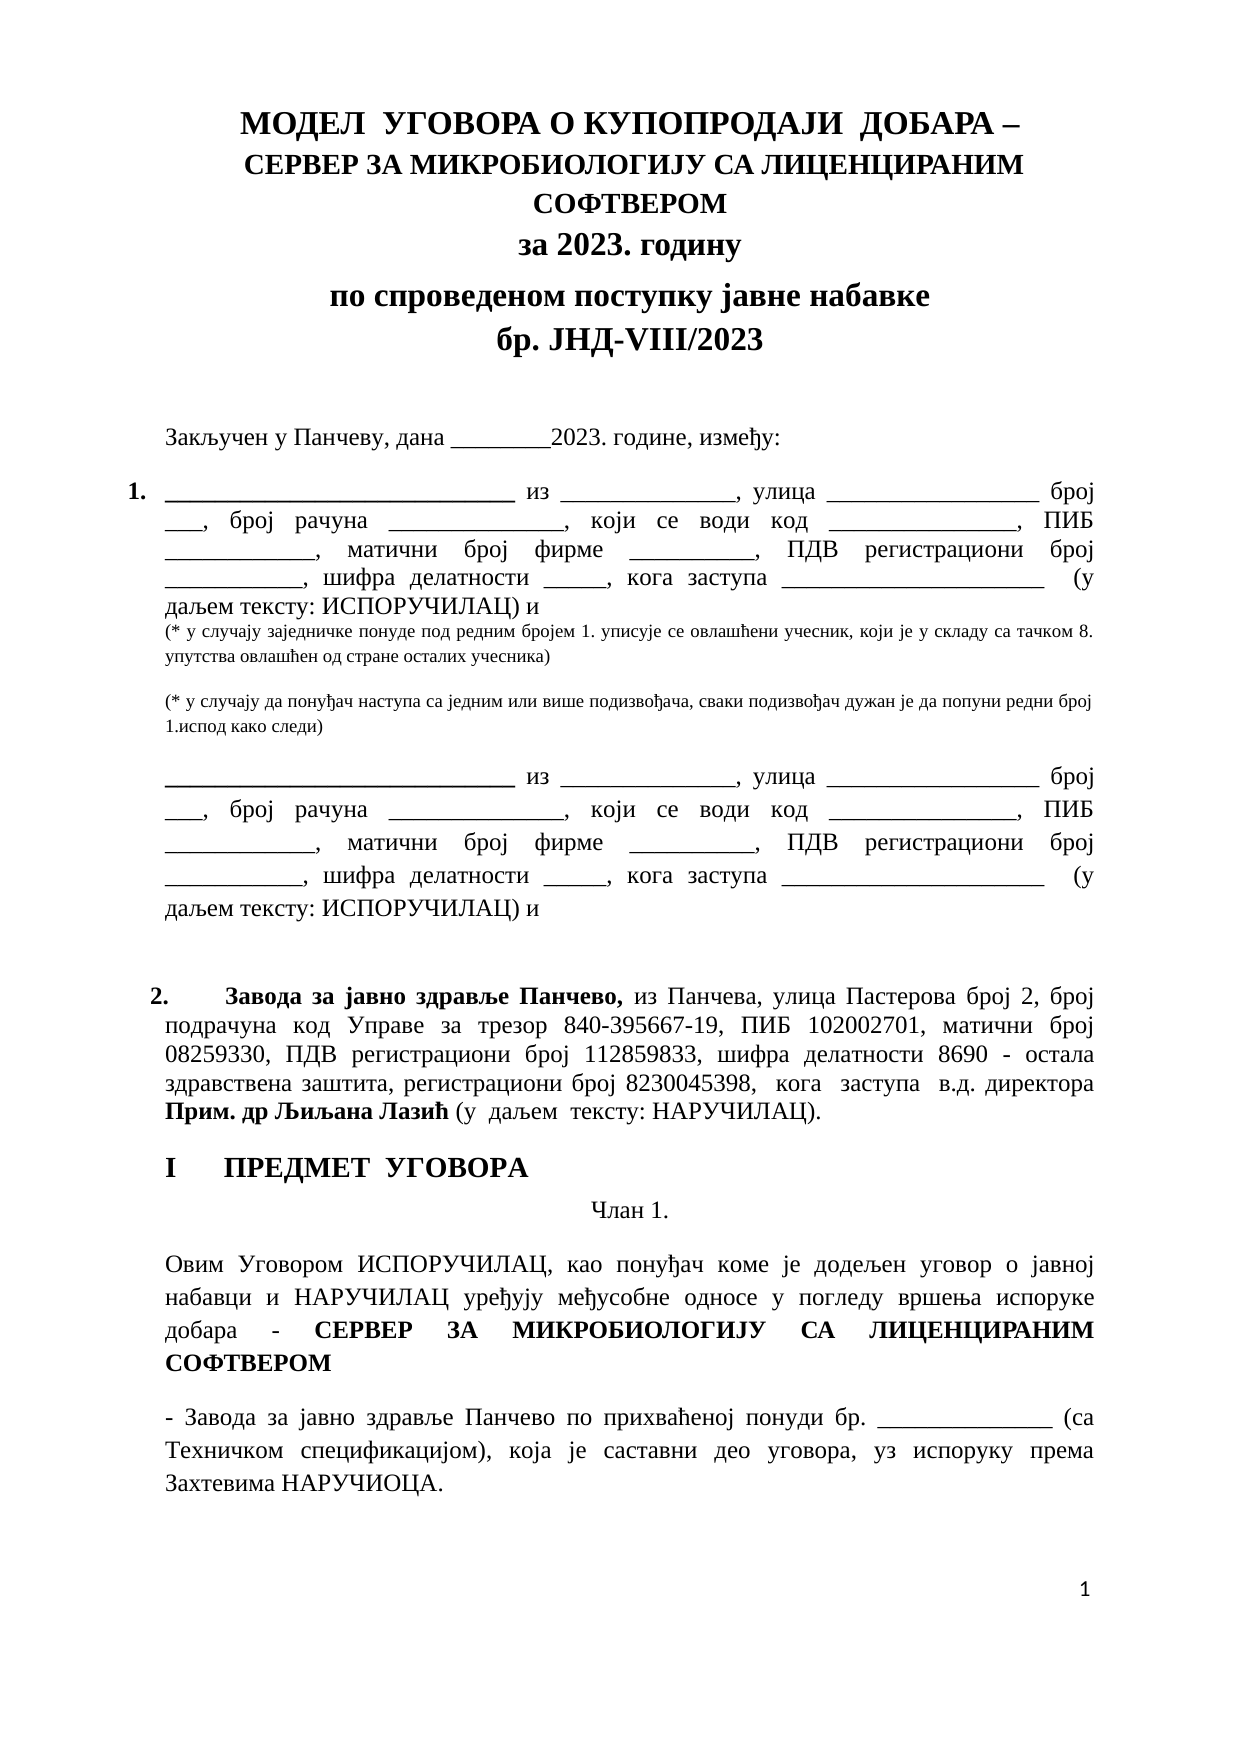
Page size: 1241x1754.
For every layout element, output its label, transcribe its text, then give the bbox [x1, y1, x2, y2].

text Закључен у Панчеву, дана ________2023. године, између: [165, 422, 1095, 451]
text (* у случају заједничке понуде под редним бројем 1. уписује се овлашћени учесник, који је у складу са тачком 8. упутства овлашћен од стране осталих учесника) [165, 620, 1095, 666]
text - Завода за јавно здравље Панчево по прихваћеној понуди бр. ______________ (са Техничком спецификацијом), која је саставни део уговора, уз испоруку према Захтевима НАРУЧИОЦА. [165, 1402, 1095, 1496]
text Овим Уговором ИСПОРУЧИЛАЦ, као понуђач коме је додељен уговор о јавној набавци и НАРУЧИЛАЦ уређују међусобне односе у погледу вршења испоруке добара - СЕРВЕР ЗА МИКРОБИОЛОГИЈУ СА ЛИЦЕНЦИРАНИМ СОФТВЕРОМ [165, 1249, 1095, 1377]
list ____________________________ из ______________, улица _________________ број ___, број рачуна ______________, који се води код _______________, ПИБ ____________, матични број фирме __________, ПДВ регистрациони број ___________, шифра делатности _____, кога заступа _____________________ (у даљем тексту: ИСПОРУЧИЛАЦ) и [127, 476, 1095, 620]
text бр. ЈНД-VIII/2023 [165, 319, 1095, 357]
text Члан 1. [165, 1195, 1095, 1224]
text МОДЕЛ УГОВОРА О КУПОПРОДАЈИ ДОБАРА – [165, 103, 1095, 142]
list Завода за јавно здравље Панчево, из Панчева, улица Пастерова број 2, број подрачуна код Управе за трезор 840-395667-19, ПИБ 102002701, матични број 08259330, ПДВ регистрациони број 112859833, шифра делатности 8690 - остала здравствена заштита, регистрациони број 8230045398, кога заступа в.д. директора Прим. др Љиљана Лазић (у даљем тексту: НАРУЧИЛАЦ). [150, 981, 1095, 1125]
text I ПРЕДМЕТ УГОВОРА [165, 1150, 1095, 1184]
text СЕРВЕР ЗА МИКРОБИОЛОГИЈУ СА ЛИЦЕНЦИРАНИМ СОФТВЕРОМ [165, 147, 1095, 219]
text ____________________________ из ______________, улица _________________ број ___, број рачуна ______________, који се води код _______________, ПИБ ____________, матични број фирме __________, ПДВ регистрациони број ___________, шифра делатности _____, кога заступа _____________________ (у даљем тексту: ИСПОРУЧИЛАЦ) и [165, 761, 1095, 922]
text (* у случају да понуђач наступа са једним или више подизвођача, сваки подизвођач дужан је да попуни редни број 1.испод како следи) [165, 690, 1095, 737]
text по спроведеном поступку јавне набавке [165, 275, 1095, 313]
text за 2023. годину [165, 224, 1095, 263]
